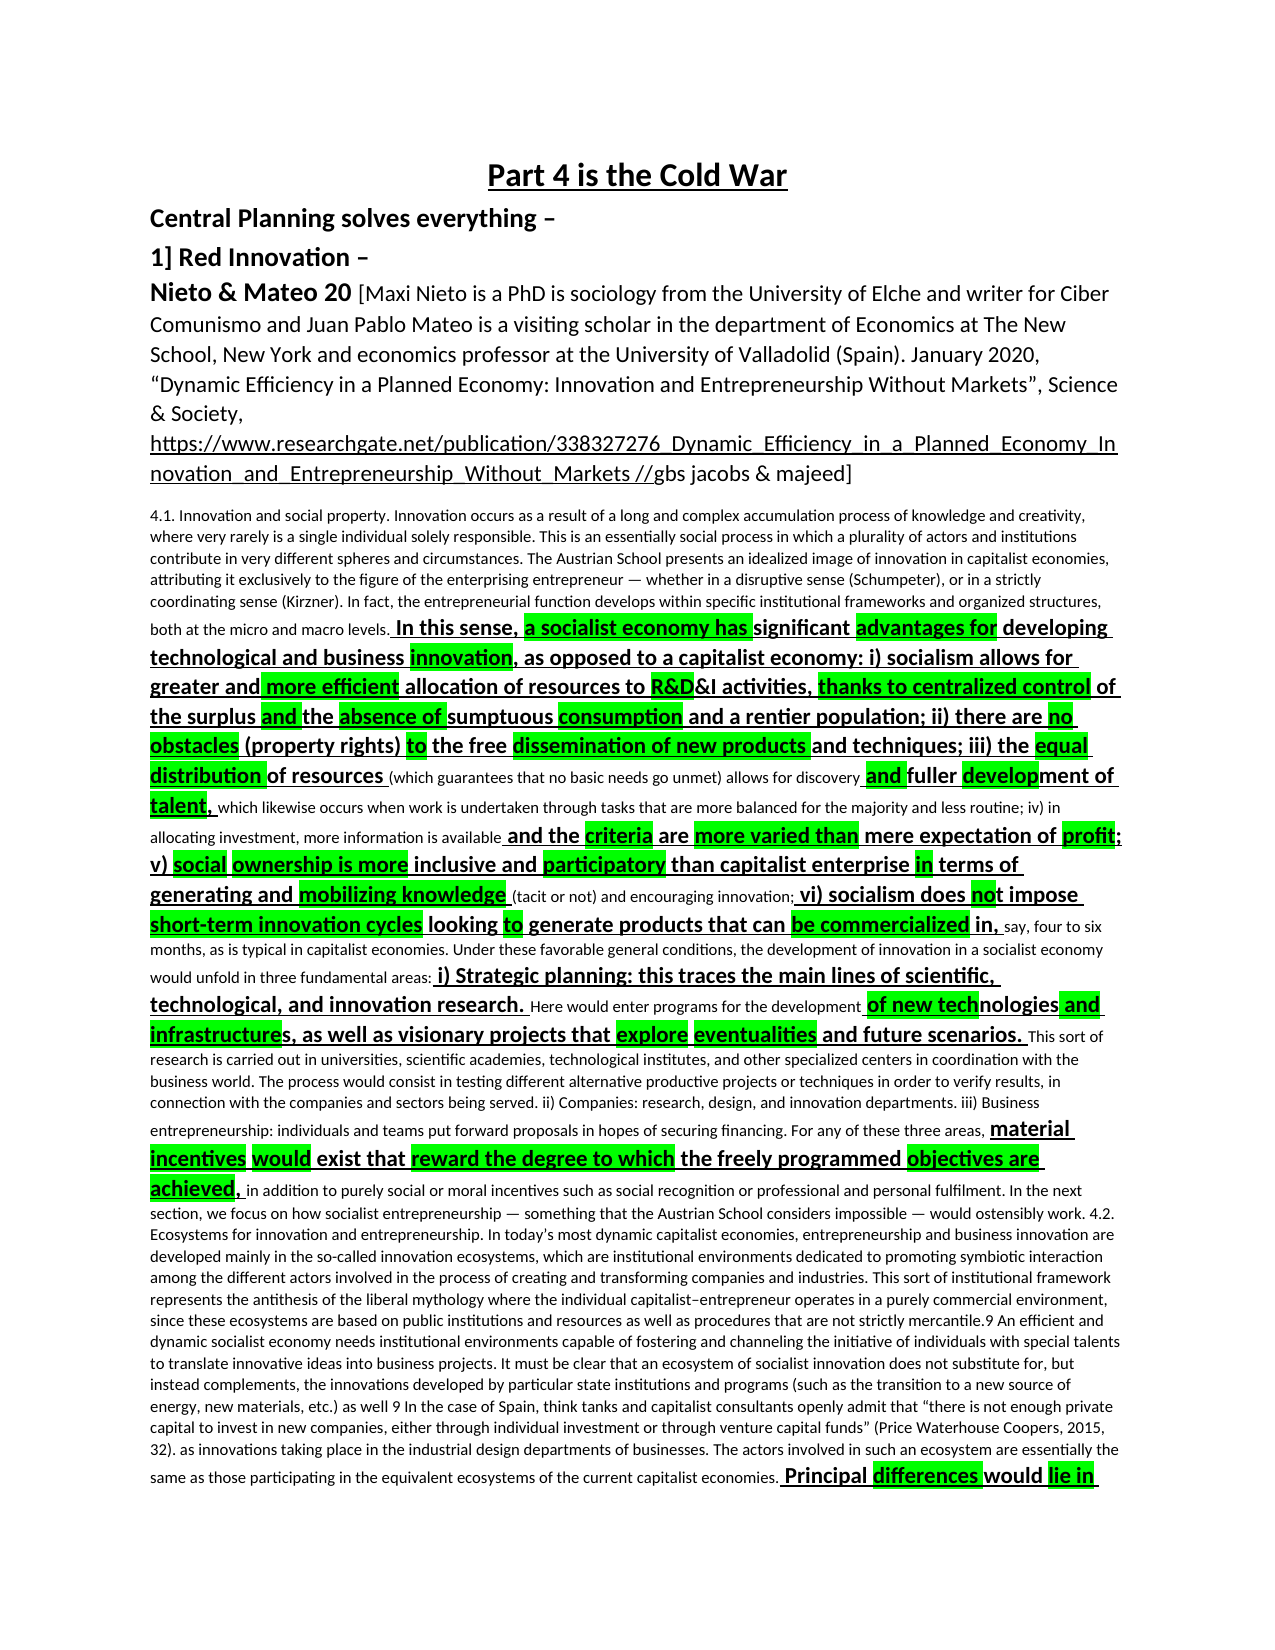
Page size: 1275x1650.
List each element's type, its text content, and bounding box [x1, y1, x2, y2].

text 1] Red Innovation – [150, 241, 1125, 274]
text Central Planning solves everything – [150, 201, 1125, 234]
text Part 4 is the Cold War [150, 154, 1125, 195]
text Nieto & Mateo 20 [Maxi Nieto is a PhD is sociology from the University of Elche and writer for Ciber Comunismo and Juan Pablo Mateo is a visiting scholar in the department of Economics at The New School, New York and economics professor at the University of Valladolid (Spain). January 2020, “Dynamic Efficiency in a Planned Economy: Innovation and Entrepreneurship Without Markets”, Science & Society, https://www.researchgate.net/publication/338327276_Dynamic_Efficiency_in_a_Planned_Economy_Innovation_and_Entrepreneurship_Without_Markets //gbs jacobs & majeed] [150, 276, 1125, 487]
